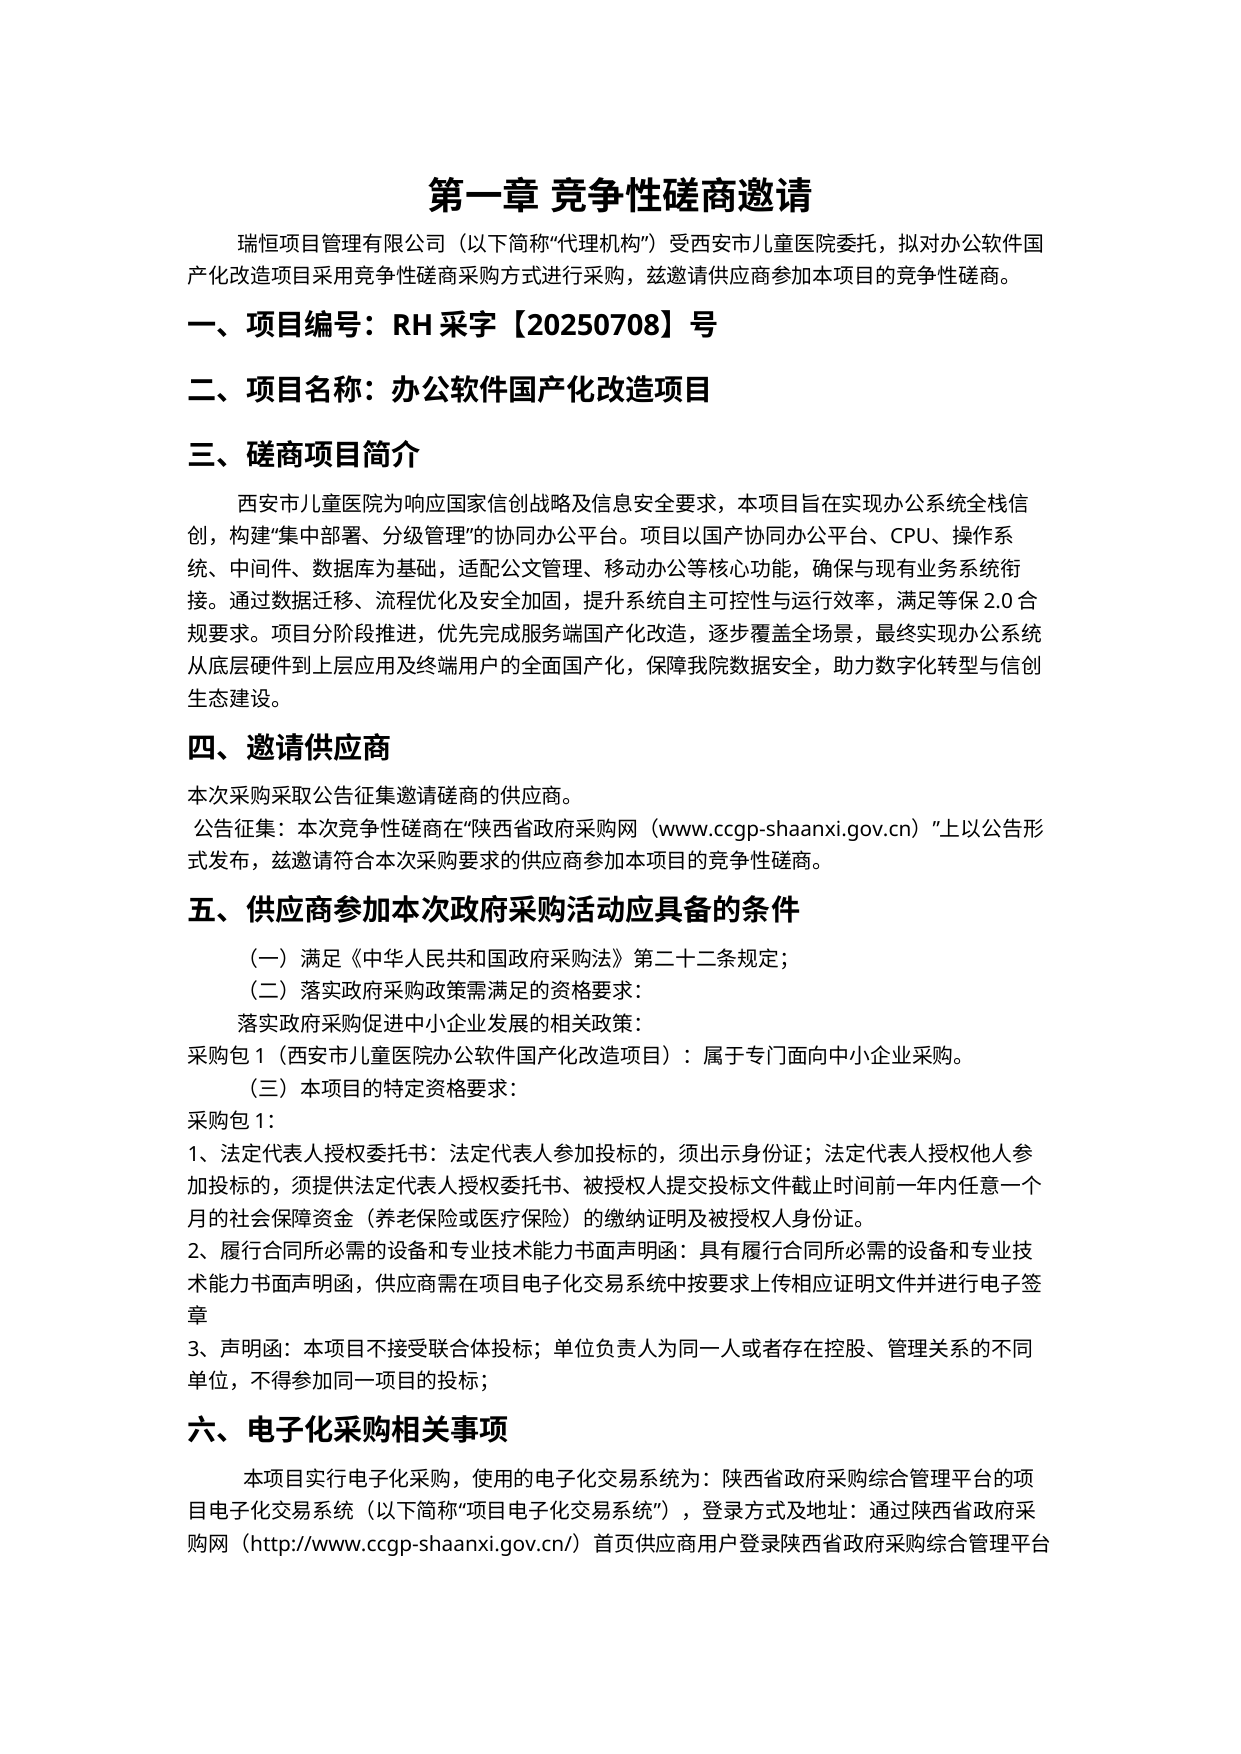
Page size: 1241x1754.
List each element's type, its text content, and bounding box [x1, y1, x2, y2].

text 四、邀请供应商 [187, 714, 1053, 779]
text （一）满足《中华人民共和国政府采购法》第二十二条规定； [187, 942, 1053, 974]
text 采购包1（西安市儿童医院办公软件国产化改造项目）：属于专门面向中小企业采购。 [187, 1039, 1053, 1072]
text 二、项目名称：办公软件国产化改造项目 [187, 357, 1053, 422]
text 采购包1： [187, 1104, 1053, 1137]
text 公告征集：本次竞争性磋商在“陕西省政府采购网（www.ccgp-shaanxi.gov.cn）”上以公告形式发布，兹邀请符合本次采购要求的供应商参加本项目的竞争性磋商。 [187, 812, 1053, 877]
text 本次采购采取公告征集邀请磋商的供应商。 [187, 779, 1053, 812]
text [187, 1462, 1053, 1559]
text 第一章 竞争性磋商邀请 [187, 162, 1053, 227]
text 五、供应商参加本次政府采购活动应具备的条件 [187, 877, 1053, 942]
text 1、法定代表人授权委托书：法定代表人参加投标的，须出示身份证；法定代表人授权他人参加投标的，须提供法定代表人授权委托书、被授权人提交投标文件截止时间前一年内任意一个月的社会保障资金（养老保险或医疗保险）的缴纳证明及被授权人身份证。 [187, 1137, 1053, 1234]
text 一、项目编号：RH采字【20250708】号 [187, 292, 1053, 357]
text 六、电子化采购相关事项 [187, 1397, 1053, 1462]
text 西安市儿童医院为响应国家信创战略及信息安全要求，本项目旨在实现办公系统全栈信创，构建“集中部署、分级管理”的协同办公平台。项目以国产协同办公平台、CPU、操作系统、中间件、数据库为基础，适配公文管理、移动办公等核心功能，确保与现有业务系统衔接。通过数据迁移、流程优化及安全加固，提升系统自主可控性与运行效率，满足等保2.0合规要求。项目分阶段推进，优先完成服务端国产化改造，逐步覆盖全场景，最终实现办公系统从底层硬件到上层应用及终端用户的全面国产化，保障我院数据安全，助力数字化转型与信创生态建设。 [187, 487, 1053, 714]
text 三、磋商项目简介 [187, 422, 1053, 487]
text 2、履行合同所必需的设备和专业技术能力书面声明函：具有履行合同所必需的设备和专业技术能力书面声明函，供应商需在项目电子化交易系统中按要求上传相应证明文件并进行电子签章 [187, 1234, 1053, 1332]
text （二）落实政府采购政策需满足的资格要求： [187, 974, 1053, 1007]
text （三）本项目的特定资格要求： [187, 1072, 1053, 1104]
text 瑞恒项目管理有限公司（以下简称“代理机构”）受西安市儿童医院委托，拟对办公软件国产化改造项目采用竞争性磋商采购方式进行采购，兹邀请供应商参加本项目的竞争性磋商。 [187, 227, 1053, 292]
text 落实政府采购促进中小企业发展的相关政策： [187, 1007, 1053, 1039]
text 3、声明函：本项目不接受联合体投标；单位负责人为同一人或者存在控股、管理关系的不同单位，不得参加同一项目的投标； [187, 1332, 1053, 1397]
